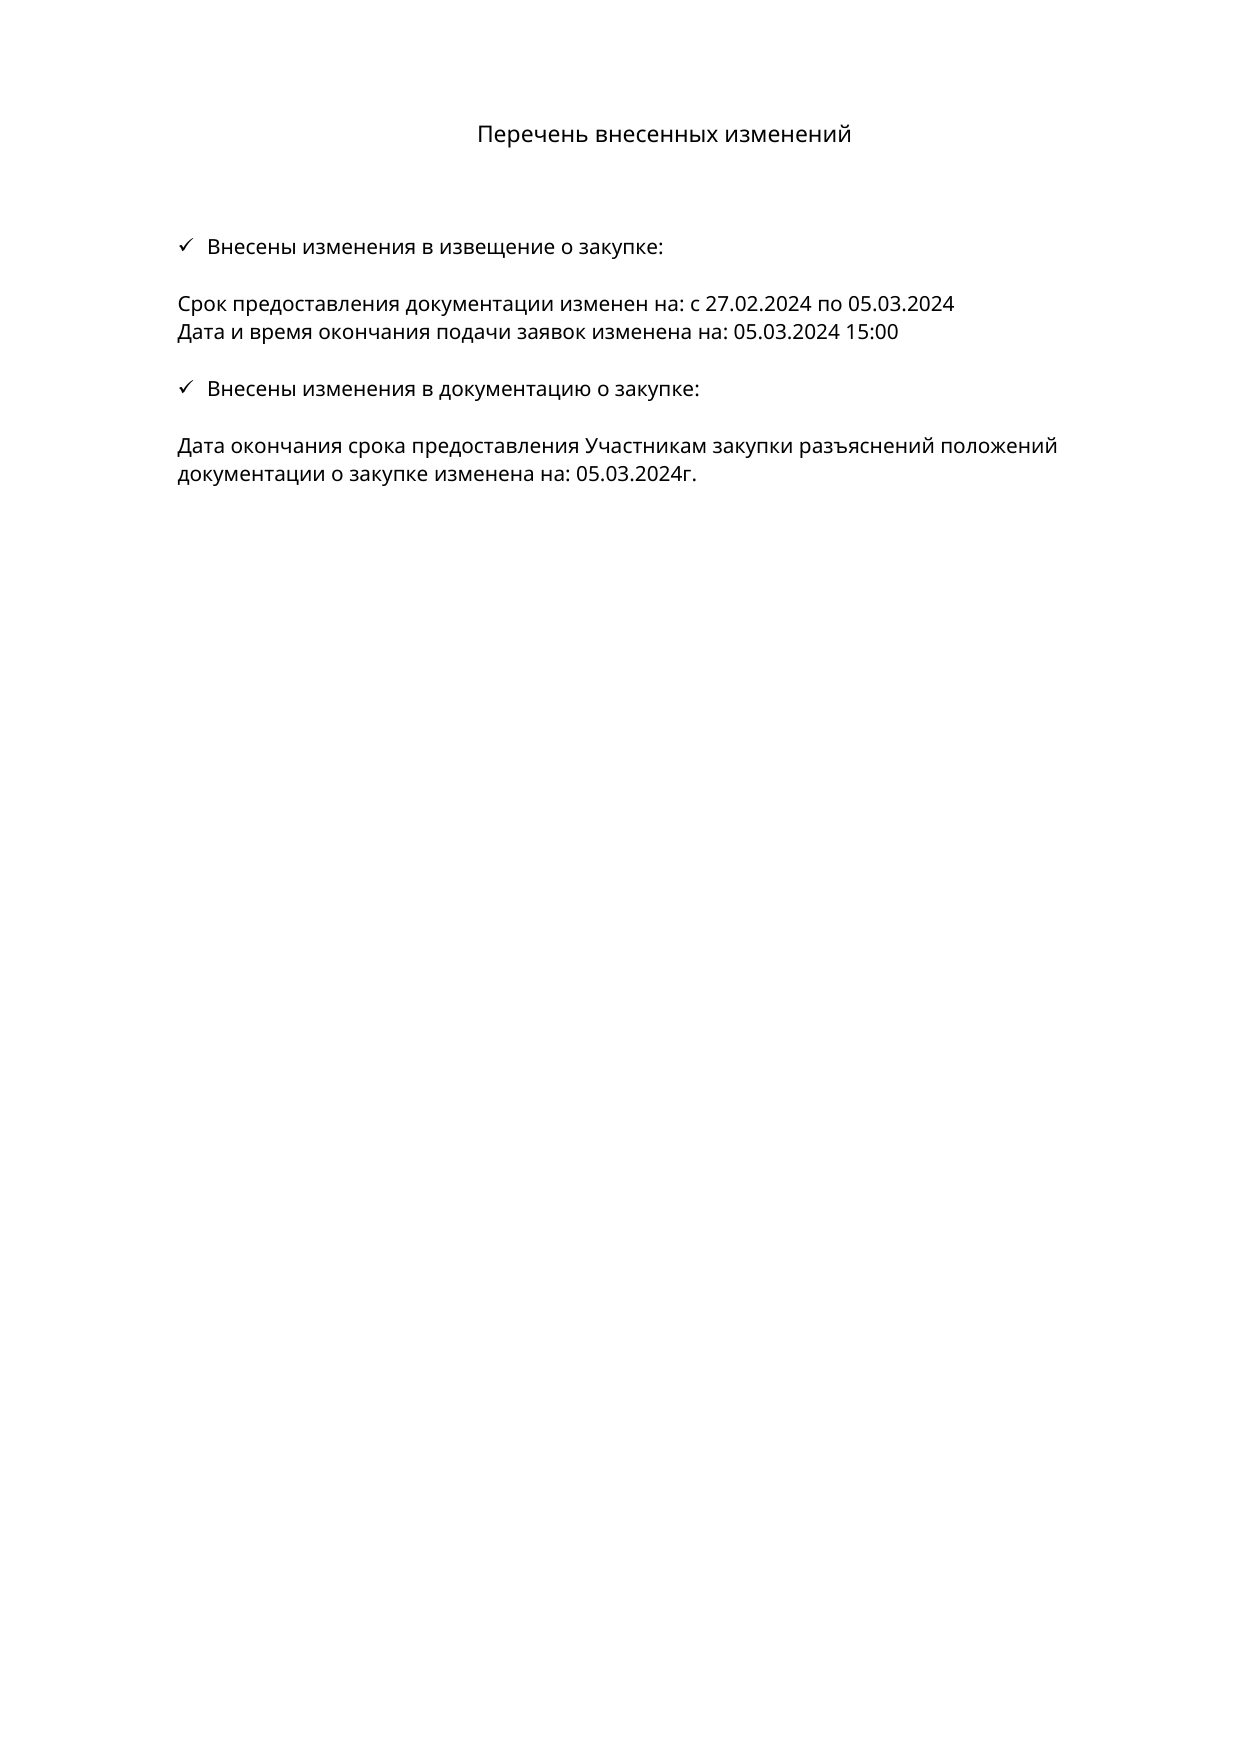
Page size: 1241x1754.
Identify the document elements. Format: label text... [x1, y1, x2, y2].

list Внесены изменения в документацию о закупке: [177, 374, 1152, 402]
list Внесены изменения в извещение о закупке: [177, 232, 1152, 260]
text Дата окончания срока предоставления Участникам закупки разъяснений положений документации о закупке изменена на: 05.03.2024г. [177, 431, 1152, 488]
text Перечень внесенных изменений [177, 118, 1152, 149]
text Дата и время окончания подачи заявок изменена на: 05.03.2024 15:00 [177, 317, 1152, 346]
text Срок предоставления документации изменен на: с 27.02.2024 по 05.03.2024 [177, 289, 1152, 317]
